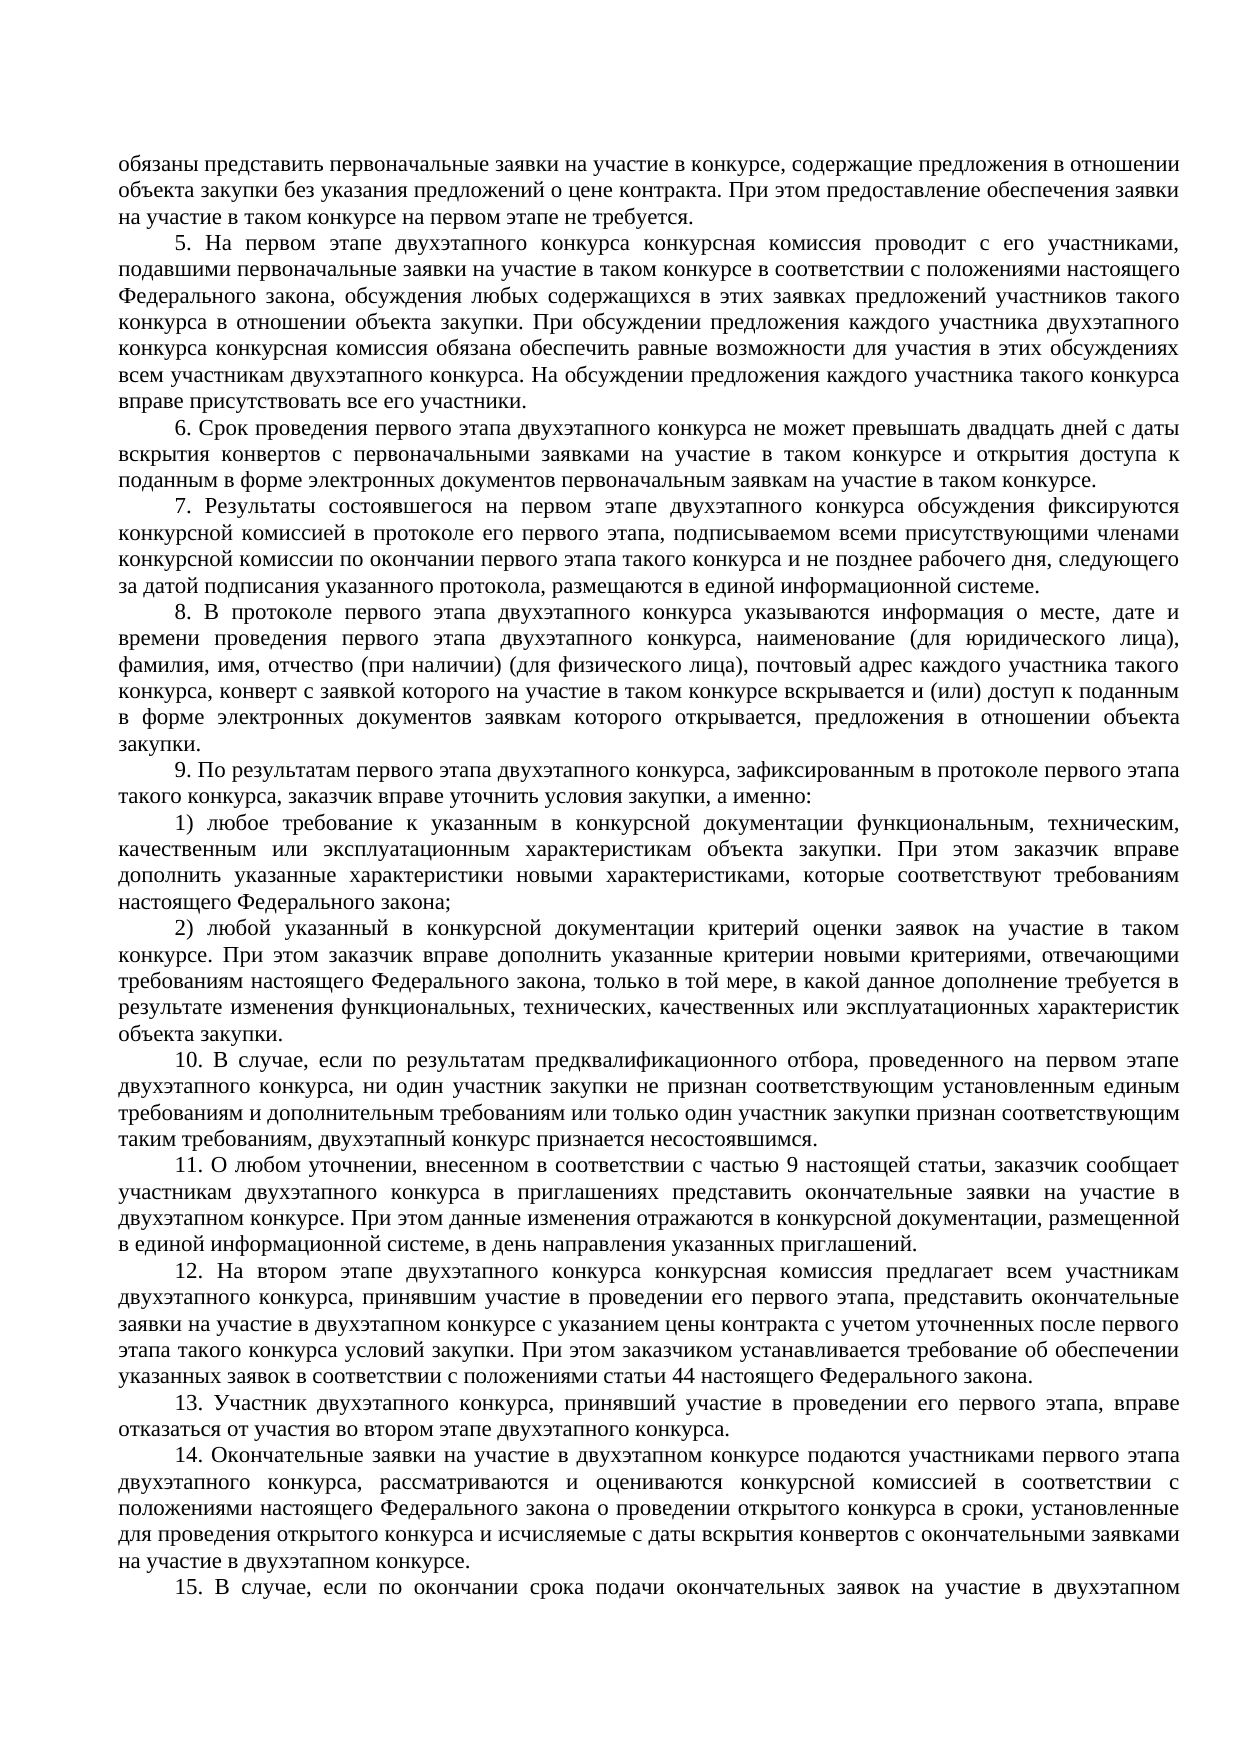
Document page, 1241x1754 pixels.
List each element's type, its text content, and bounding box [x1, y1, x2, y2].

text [118, 150, 1181, 229]
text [118, 1573, 1181, 1599]
text 2) любой указанный в конкурсной документации критерий оценки заявок на участие в таком конкурсе. При этом заказчик вправе дополнить указанные критерии новыми критериями, отвечающими требованиям настоящего Федерального закона, только в той мере, в какой данное дополнение требуется в результате изменения функциональных, технических, качественных или эксплуатационных характеристик объекта закупки. [118, 914, 1181, 1046]
text 14. Окончательные заявки на участие в двухэтапном конкурсе подаются участниками первого этапа двухэтапного конкурса, рассматриваются и оцениваются конкурсной комиссией в соответствии с положениями настоящего Федерального закона о проведении открытого конкурса в сроки, установленные для проведения открытого конкурса и исчисляемые с даты вскрытия конвертов с окончательными заявками на участие в двухэтапном конкурсе. [118, 1441, 1181, 1573]
text 5. На первом этапе двухэтапного конкурса конкурсная комиссия проводит с его участниками, подавшими первоначальные заявки на участие в таком конкурсе в соответствии с положениями настоящего Федерального закона, обсуждения любых содержащихся в этих заявках предложений участников такого конкурса в отношении объекта закупки. При обсуждении предложения каждого участника двухэтапного конкурса конкурсная комиссия обязана обеспечить равные возможности для участия в этих обсуждениях всем участникам двухэтапного конкурса. На обсуждении предложения каждого участника такого конкурса вправе присутствовать все его участники. [118, 229, 1181, 413]
text 12. На втором этапе двухэтапного конкурса конкурсная комиссия предлагает всем участникам двухэтапного конкурса, принявшим участие в проведении его первого этапа, представить окончательные заявки на участие в двухэтапном конкурсе с указанием цены контракта с учетом уточненных после первого этапа такого конкурса условий закупки. При этом заказчиком устанавливается требование об обеспечении указанных заявок в соответствии с положениями статьи 44 настоящего Федерального закона. [118, 1257, 1181, 1389]
text 6. Срок проведения первого этапа двухэтапного конкурса не может превышать двадцать дней с даты вскрытия конвертов с первоначальными заявками на участие в таком конкурсе и открытия доступа к поданным в форме электронных документов первоначальным заявкам на участие в таком конкурсе. [118, 413, 1181, 493]
text 11. О любом уточнении, внесенном в соответствии с частью 9 настоящей статьи, заказчик сообщает участникам двухэтапного конкурса в приглашениях представить окончательные заявки на участие в двухэтапном конкурсе. При этом данные изменения отражаются в конкурсной документации, размещенной в единой информационной системе, в день направления указанных приглашений. [118, 1151, 1181, 1257]
text 13. Участник двухэтапного конкурса, принявший участие в проведении его первого этапа, вправе отказаться от участия во втором этапе двухэтапного конкурса. [118, 1389, 1181, 1441]
text 8. В протоколе первого этапа двухэтапного конкурса указываются информация о месте, дате и времени проведения первого этапа двухэтапного конкурса, наименование (для юридического лица), фамилия, имя, отчество (при наличии) (для физического лица), почтовый адрес каждого участника такого конкурса, конверт с заявкой которого на участие в таком конкурсе вскрывается и (или) доступ к поданным в форме электронных документов заявкам которого открывается, предложения в отношении объекта закупки. [118, 598, 1181, 756]
text 7. Результаты состоявшегося на первом этапе двухэтапного конкурса обсуждения фиксируются конкурсной комиссией в протоколе его первого этапа, подписываемом всеми присутствующими членами конкурсной комиссии по окончании первого этапа такого конкурса и не позднее рабочего дня, следующего за датой подписания указанного протокола, размещаются в единой информационной системе. [118, 493, 1181, 598]
text 1) любое требование к указанным в конкурсной документации функциональным, техническим, качественным или эксплуатационным характеристикам объекта закупки. При этом заказчик вправе дополнить указанные характеристики новыми характеристиками, которые соответствуют требованиям настоящего Федерального закона; [118, 809, 1181, 914]
text 9. По результатам первого этапа двухэтапного конкурса, зафиксированным в протоколе первого этапа такого конкурса, заказчик вправе уточнить условия закупки, а именно: [118, 756, 1181, 809]
text 10. В случае, если по результатам предквалификационного отбора, проведенного на первом этапе двухэтапного конкурса, ни один участник закупки не признан соответствующим установленным единым требованиям и дополнительным требованиям или только один участник закупки признан соответствующим таким требованиям, двухэтапный конкурс признается несостоявшимся. [118, 1046, 1181, 1151]
